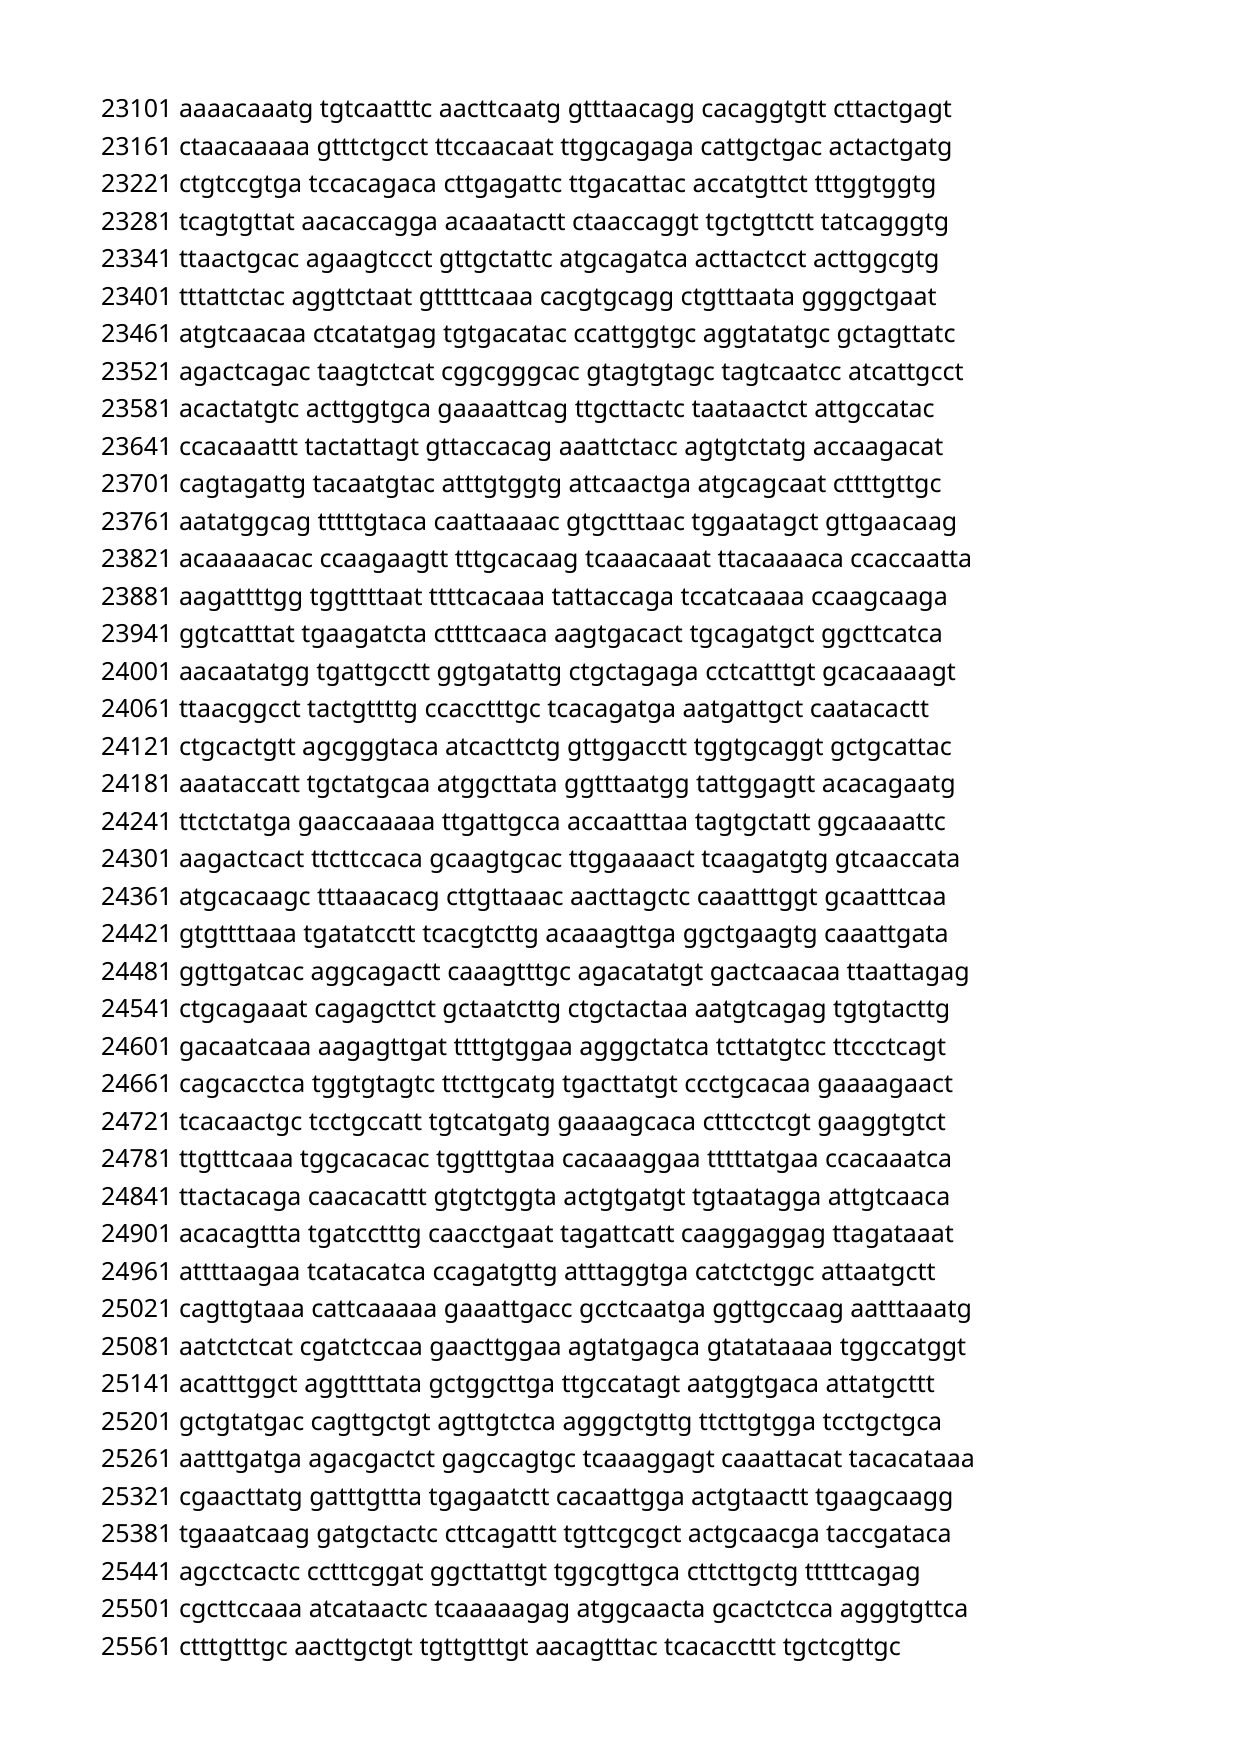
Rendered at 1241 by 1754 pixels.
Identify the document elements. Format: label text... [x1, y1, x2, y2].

text 25321 cgaacttatg gatttgttta tgagaatctt cacaattgga actgtaactt tgaagcaagg [75, 1477, 1165, 1514]
text 24781 ttgtttcaaa tggcacacac tggtttgtaa cacaaaggaa tttttatgaa ccacaaatca [75, 1139, 1165, 1177]
text 23701 cagtagattg tacaatgtac atttgtggtg attcaactga atgcagcaat cttttgttgc [75, 464, 1165, 502]
text 24421 gtgttttaaa tgatatcctt tcacgtcttg acaaagttga ggctgaagtg caaattgata [75, 914, 1165, 952]
text 24901 acacagttta tgatcctttg caacctgaat tagattcatt caaggaggag ttagataaat [75, 1214, 1165, 1252]
text 24661 cagcacctca tggtgtagtc ttcttgcatg tgacttatgt ccctgcacaa gaaaagaact [75, 1064, 1165, 1102]
text 24241 ttctctatga gaaccaaaaa ttgattgcca accaatttaa tagtgctatt ggcaaaattc [75, 802, 1165, 839]
text 24841 ttactacaga caacacattt gtgtctggta actgtgatgt tgtaatagga attgtcaaca [75, 1177, 1165, 1214]
text 23281 tcagtgttat aacaccagga acaaatactt ctaaccaggt tgctgttctt tatcagggtg [75, 202, 1165, 239]
text 24961 attttaagaa tcatacatca ccagatgttg atttaggtga catctctggc attaatgctt [75, 1252, 1165, 1289]
text 24001 aacaatatgg tgattgcctt ggtgatattg ctgctagaga cctcatttgt gcacaaaagt [75, 652, 1165, 689]
text 23881 aagattttgg tggttttaat ttttcacaaa tattaccaga tccatcaaaa ccaagcaaga [75, 577, 1165, 614]
text 23941 ggtcatttat tgaagatcta cttttcaaca aagtgacact tgcagatgct ggcttcatca [75, 614, 1165, 652]
text 24061 ttaacggcct tactgttttg ccacctttgc tcacagatga aatgattgct caatacactt [75, 689, 1165, 727]
text 25081 aatctctcat cgatctccaa gaacttggaa agtatgagca gtatataaaa tggccatggt [75, 1327, 1165, 1364]
text 23221 ctgtccgtga tccacagaca cttgagattc ttgacattac accatgttct tttggtggtg [75, 164, 1165, 202]
text 25561 ctttgtttgc aacttgctgt tgttgtttgt aacagtttac tcacaccttt tgctcgttgc [75, 1627, 1165, 1664]
text 25501 cgcttccaaa atcataactc tcaaaaagag atggcaacta gcactctcca agggtgttca [75, 1589, 1165, 1627]
text 24721 tcacaactgc tcctgccatt tgtcatgatg gaaaagcaca ctttcctcgt gaaggtgtct [75, 1102, 1165, 1139]
text 23641 ccacaaattt tactattagt gttaccacag aaattctacc agtgtctatg accaagacat [75, 427, 1165, 464]
text 24361 atgcacaagc tttaaacacg cttgttaaac aacttagctc caaatttggt gcaatttcaa [75, 877, 1165, 914]
text 23161 ctaacaaaaa gtttctgcct ttccaacaat ttggcagaga cattgctgac actactgatg [75, 127, 1165, 164]
text 25141 acatttggct aggttttata gctggcttga ttgccatagt aatggtgaca attatgcttt [75, 1364, 1165, 1402]
text 23101 aaaacaaatg tgtcaatttc aacttcaatg gtttaacagg cacaggtgtt cttactgagt [75, 89, 1165, 127]
text 23581 acactatgtc acttggtgca gaaaattcag ttgcttactc taataactct attgccatac [75, 389, 1165, 427]
text 23821 acaaaaacac ccaagaagtt tttgcacaag tcaaacaaat ttacaaaaca ccaccaatta [75, 539, 1165, 577]
text 24601 gacaatcaaa aagagttgat ttttgtggaa agggctatca tcttatgtcc ttccctcagt [75, 1027, 1165, 1064]
text 24301 aagactcact ttcttccaca gcaagtgcac ttggaaaact tcaagatgtg gtcaaccata [75, 839, 1165, 877]
text 24541 ctgcagaaat cagagcttct gctaatcttg ctgctactaa aatgtcagag tgtgtacttg [75, 989, 1165, 1027]
text 23461 atgtcaacaa ctcatatgag tgtgacatac ccattggtgc aggtatatgc gctagttatc [75, 314, 1165, 352]
text 24481 ggttgatcac aggcagactt caaagtttgc agacatatgt gactcaacaa ttaattagag [75, 952, 1165, 989]
text 25381 tgaaatcaag gatgctactc cttcagattt tgttcgcgct actgcaacga taccgataca [75, 1514, 1165, 1552]
text 23521 agactcagac taagtctcat cggcgggcac gtagtgtagc tagtcaatcc atcattgcct [75, 352, 1165, 389]
text 23341 ttaactgcac agaagtccct gttgctattc atgcagatca acttactcct acttggcgtg [75, 239, 1165, 277]
text 25021 cagttgtaaa cattcaaaaa gaaattgacc gcctcaatga ggttgccaag aatttaaatg [75, 1289, 1165, 1327]
text 25261 aatttgatga agacgactct gagccagtgc tcaaaggagt caaattacat tacacataaa [75, 1439, 1165, 1477]
text 25441 agcctcactc cctttcggat ggcttattgt tggcgttgca cttcttgctg tttttcagag [75, 1552, 1165, 1589]
text 24181 aaataccatt tgctatgcaa atggcttata ggtttaatgg tattggagtt acacagaatg [75, 764, 1165, 802]
text 23761 aatatggcag tttttgtaca caattaaaac gtgctttaac tggaatagct gttgaacaag [75, 502, 1165, 539]
text 24121 ctgcactgtt agcgggtaca atcacttctg gttggacctt tggtgcaggt gctgcattac [75, 727, 1165, 764]
text 25201 gctgtatgac cagttgctgt agttgtctca agggctgttg ttcttgtgga tcctgctgca [75, 1402, 1165, 1439]
text 23401 tttattctac aggttctaat gtttttcaaa cacgtgcagg ctgtttaata ggggctgaat [75, 277, 1165, 314]
